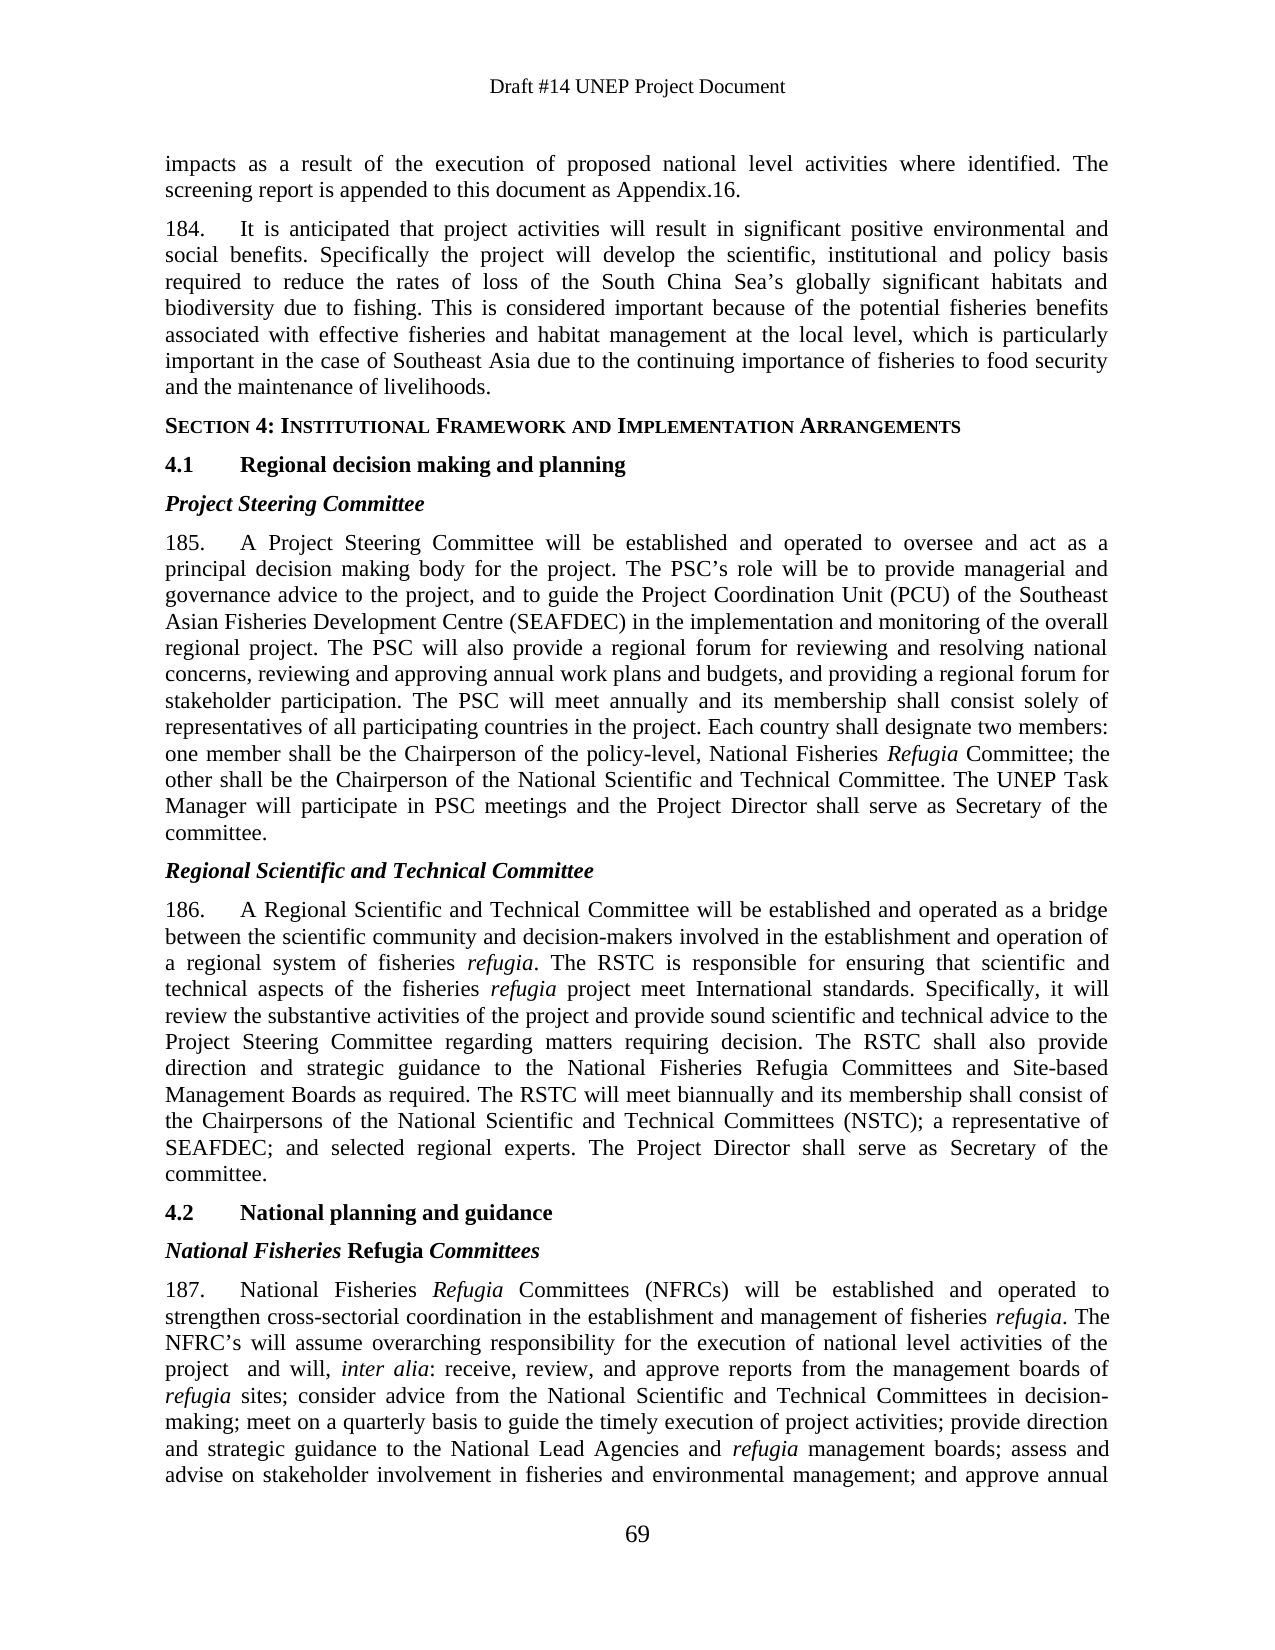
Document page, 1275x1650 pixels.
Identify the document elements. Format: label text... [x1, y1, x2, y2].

list A Project Steering Committee will be established and operated to oversee and act as a principal decision making body for the project. The PSC’s role will be to provide managerial and governance advice to the project, and to guide the Project Coordination Unit (PCU) of the Southeast Asian Fisheries Development Centre (SEAFDEC) in the implementation and monitoring of the overall regional project. The PSC will also provide a regional forum for reviewing and resolving national concerns, reviewing and approving annual work plans and budgets, and providing a regional forum for stakeholder participation. The PSC will meet annually and its membership shall consist solely of representatives of all participating countries in the project. Each country shall designate two members: one member shall be the Chairperson of the policy-level, National Fisheries Refugia Committee; the other shall be the Chairperson of the National Scientific and Technical Committee. The UNEP Task Manager will participate in PSC meetings and the Project Director shall serve as Secretary of the committee. [165, 529, 1110, 845]
text Regional Scientific and Technical Committee [165, 857, 1110, 884]
text 4.1 Regional decision making and planning [165, 451, 1110, 477]
list A Regional Scientific and Technical Committee will be established and operated as a bridge between the scientific community and decision-makers involved in the establishment and operation of a regional system of fisheries refugia. The RSTC is responsible for ensuring that scientific and technical aspects of the fisheries refugia project meet International standards. Specifically, it will review the substantive activities of the project and provide sound scientific and technical advice to the Project Steering Committee regarding matters requiring decision. The RSTC shall also provide direction and strategic guidance to the National Fisheries Refugia Committees and Site-based Management Boards as required. The RSTC will meet biannually and its membership shall consist of the Chairpersons of the National Scientific and Technical Committees (NSTC); a representative of SEAFDEC; and selected regional experts. The Project Director shall serve as Secretary of the committee. [165, 896, 1110, 1186]
list It is anticipated that project activities will result in significant positive environmental and social benefits. Specifically the project will develop the scientific, institutional and policy basis required to reduce the rates of loss of the South China Sea’s globally significant habitats and biodiversity due to fishing. This is considered important because of the potential fisheries benefits associated with effective fisheries and habitat management at the local level, which is particularly important in the case of Southeast Asia due to the continuing importance of fisheries to food security and the maintenance of livelihoods. [165, 215, 1110, 400]
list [165, 150, 1110, 203]
text Section 4: Institutional Framework and Implementation Arrangements [165, 412, 1110, 438]
text National Fisheries Refugia Committees [165, 1238, 1110, 1264]
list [165, 1276, 1110, 1487]
text 4.2 National planning and guidance [165, 1199, 1110, 1225]
text Project Steering Committee [165, 490, 1110, 516]
